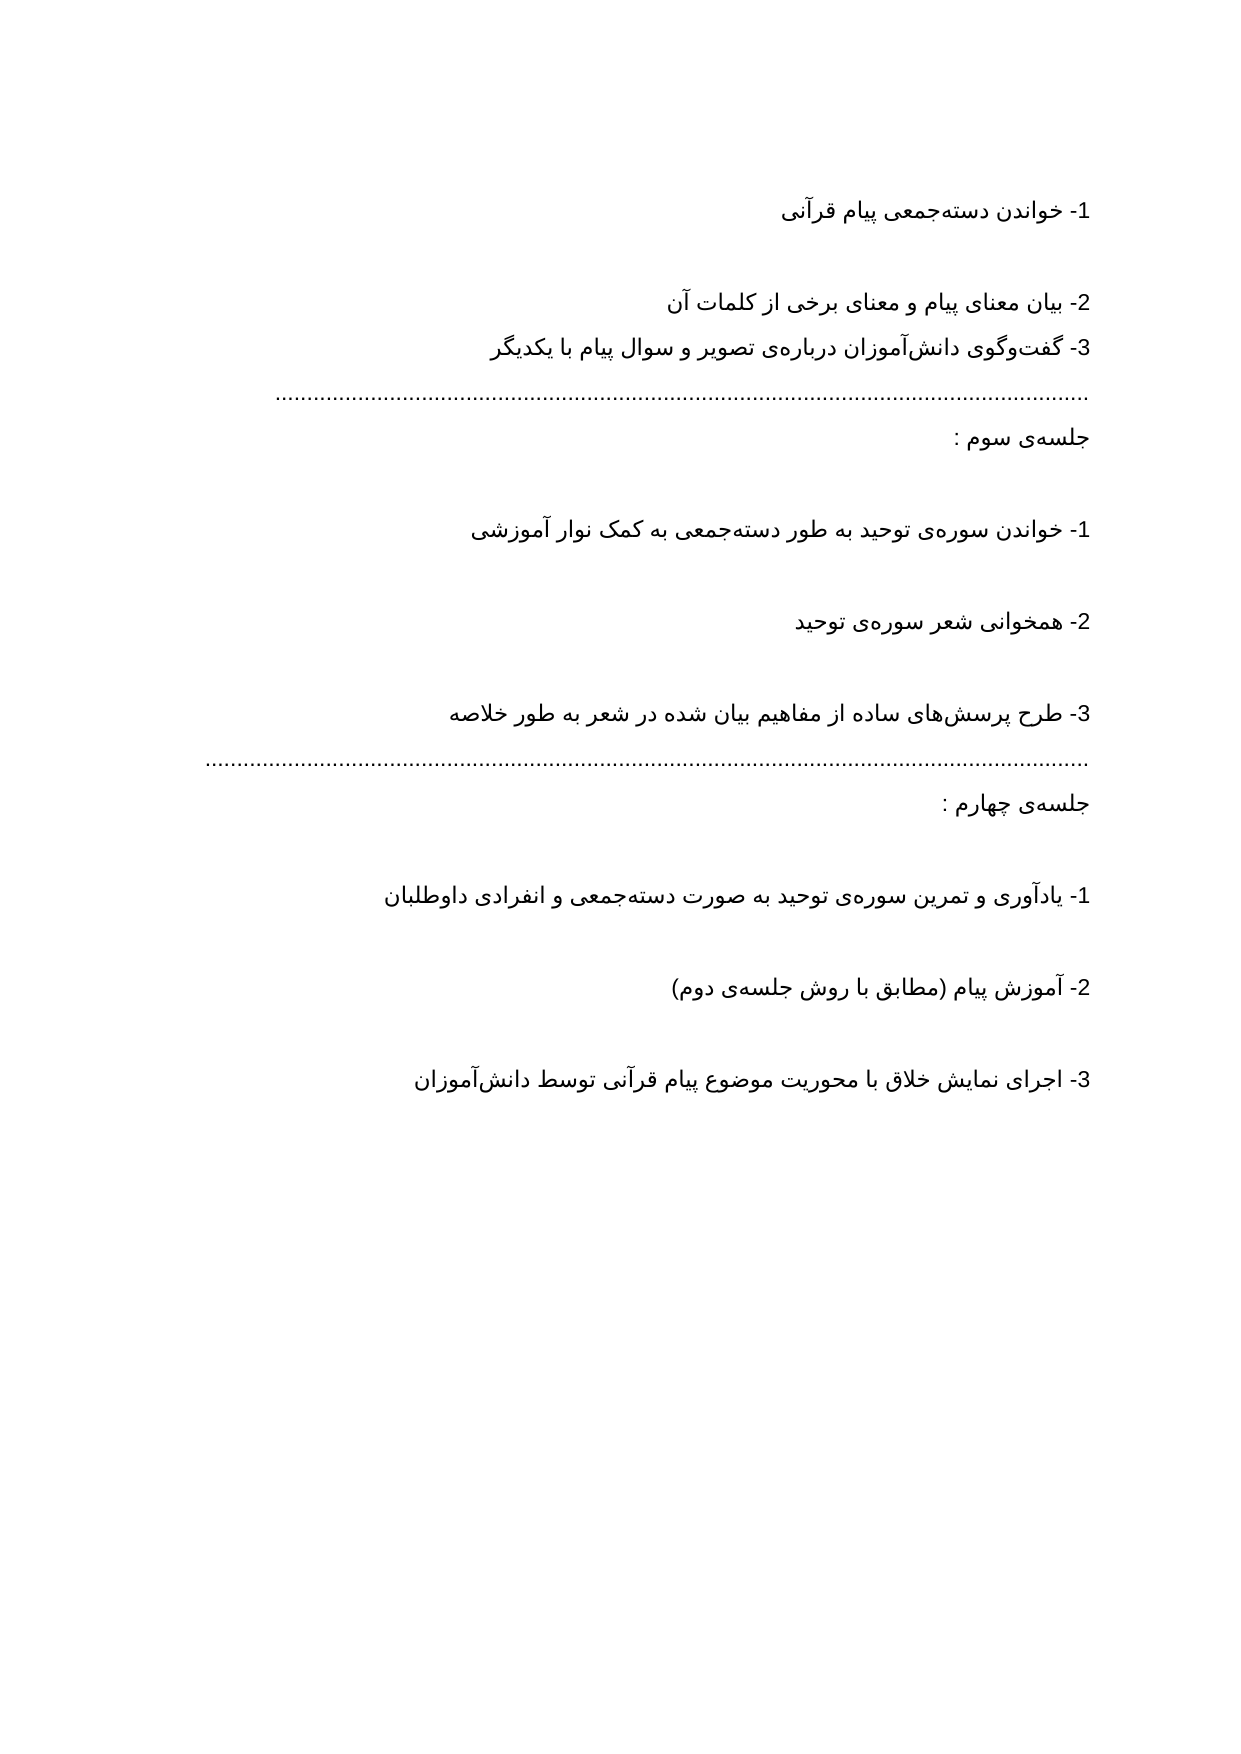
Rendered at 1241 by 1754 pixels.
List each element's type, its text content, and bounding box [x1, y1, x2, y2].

text ................................................................................................................................ [150, 379, 1090, 405]
text 2- همخوانی شعر سوره‌ی توحید [150, 608, 1090, 634]
text 1- یادآوری و تمرین سوره‌ی توحید به صورت دسته‌جمعی و انفرادی داوطلبان [150, 882, 1090, 909]
text 3- طرح پرسش‌های ساده از مفاهیم بیان شده در شعر به طور خلاصه [150, 700, 1090, 726]
text جلسه‌ی چهارم : [150, 790, 1090, 817]
text جلسه‌ی سوم : [150, 424, 1090, 451]
text 1- خواندن سوره‌ی توحید به طور دسته‌جمعی به کمک نوار آموزشی [150, 516, 1090, 542]
text 2- بیان معنای پیام و معنای برخی از کلمات آن [150, 289, 1090, 315]
text 3- گفت‌وگوی دانش‌آموزان درباره‌ی تصویر و سوال پیام با یکدیگر [150, 334, 1090, 360]
text 2- آموزش پیام (مطابق با روش جلسه‌ی دوم) [150, 974, 1090, 1001]
text ........................................................................................................................................... [150, 745, 1090, 772]
text 3- اجرای نمایش خلاق با محوریت موضوع پیام قرآنی توسط دانش‌آموزان [150, 1066, 1090, 1093]
text 1- خواندن دسته‌جمعی پیام قرآنی [150, 197, 1090, 223]
